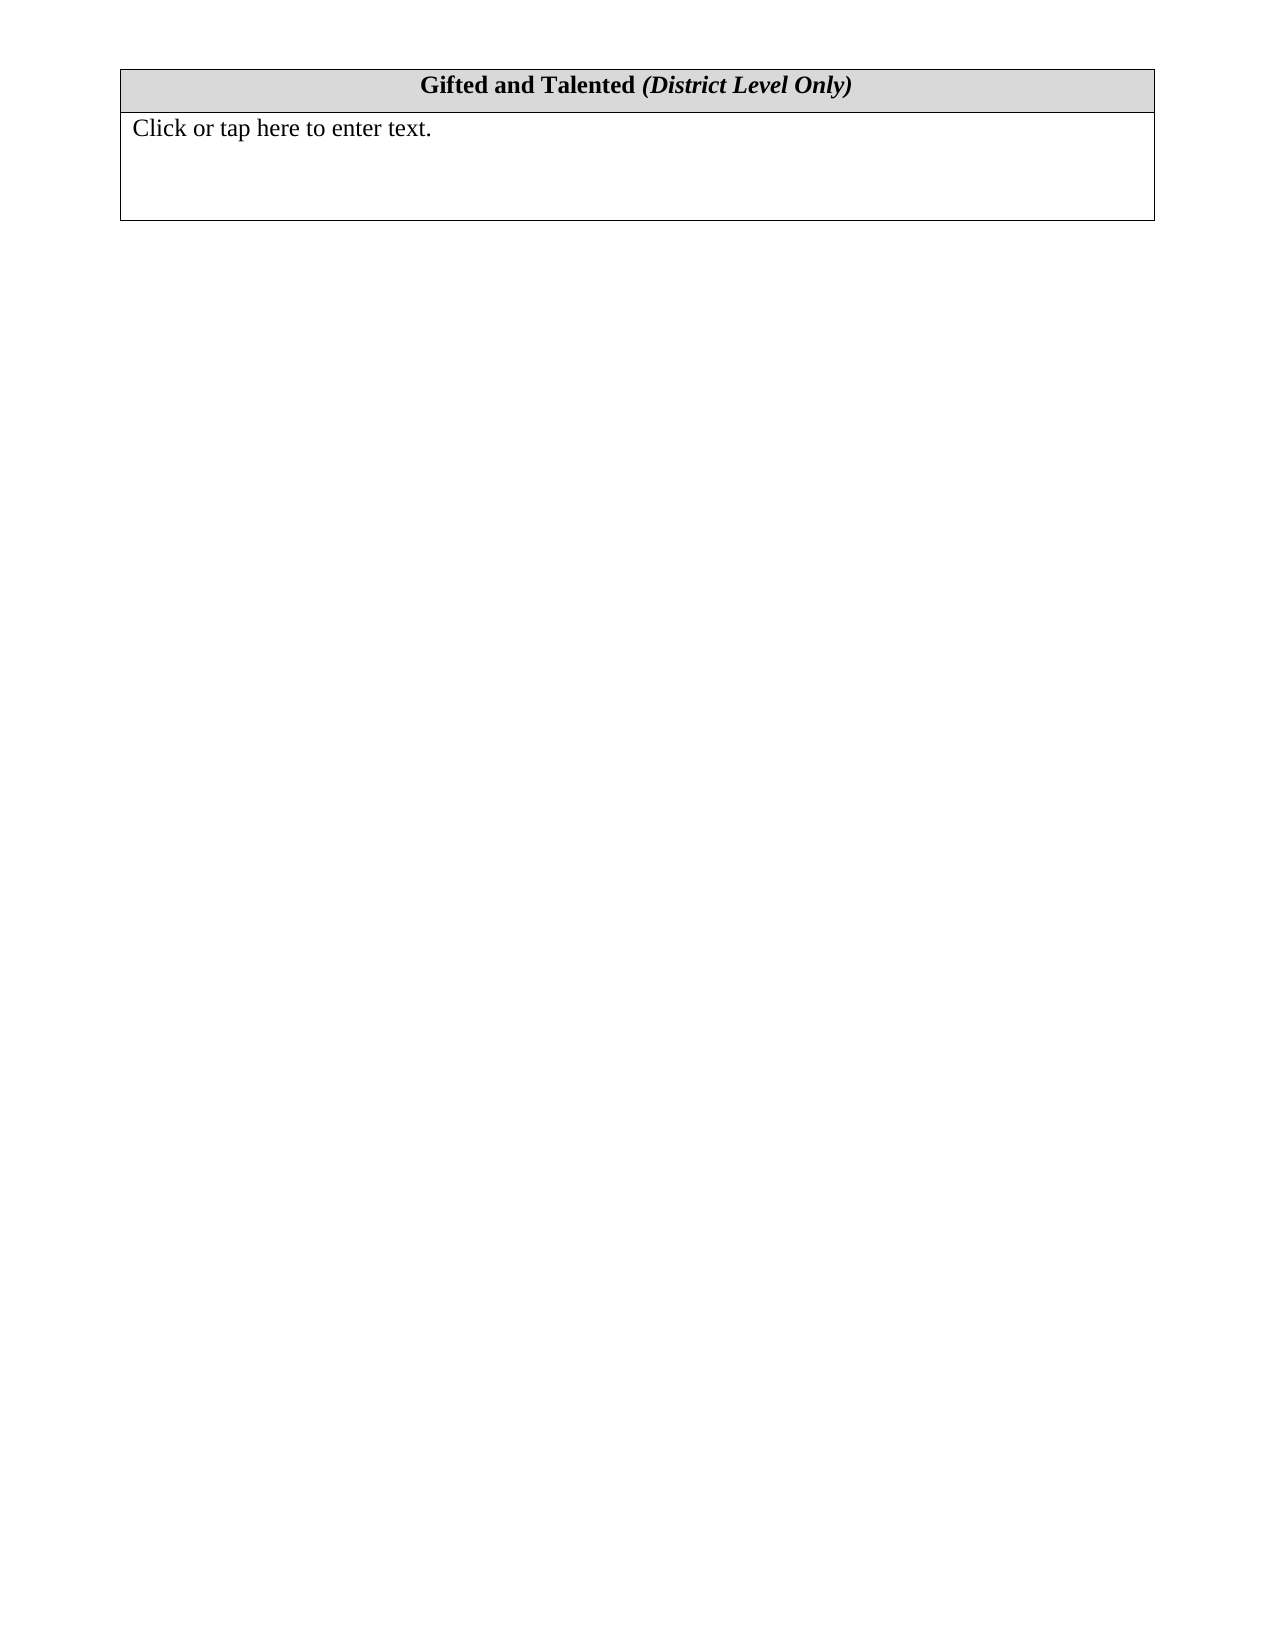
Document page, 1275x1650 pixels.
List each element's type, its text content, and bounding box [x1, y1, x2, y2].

table_cell Gifted and Talented (District Level Only) [121, 70, 1154, 112]
table_cell [121, 113, 1154, 220]
